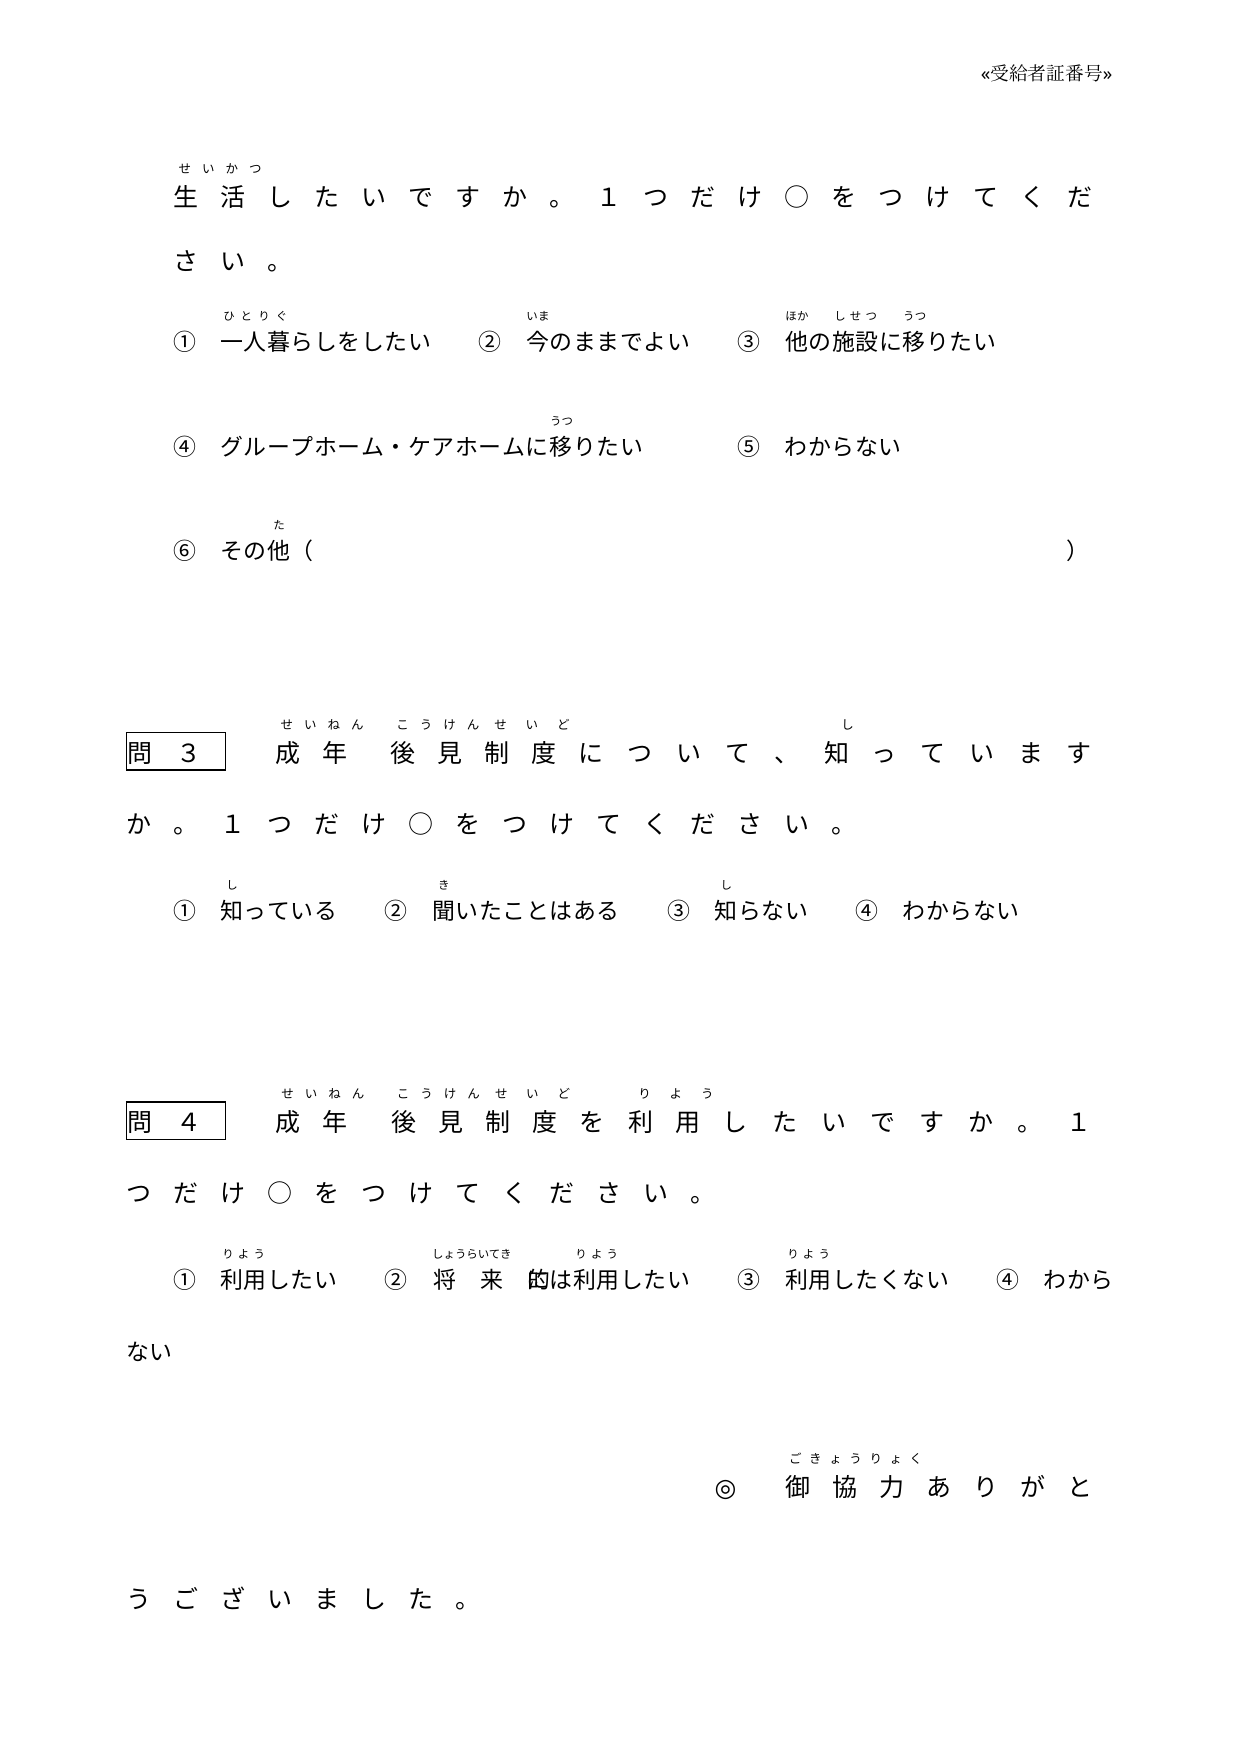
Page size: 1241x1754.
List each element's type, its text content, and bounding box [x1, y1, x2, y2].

text ① らしをしたい ② のままでよい ③ のにりたい [126, 284, 1114, 381]
text ④ グループホーム・ケアホームにりたい ⑤ わからない [126, 388, 1114, 485]
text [126, 138, 1114, 284]
text 問３ について、っていますか。１つだけ○をつけてください。 [126, 694, 1114, 847]
text ① っている ② いたことはある ③ らない ④ わからない [126, 852, 1114, 949]
text ① したい ② にはしたい ③ したくない ④ わからない [126, 1222, 1114, 1374]
text ◎ ありがとうございました。 [126, 1428, 1114, 1622]
text ⑥ その（ ） [126, 493, 1114, 590]
text 問４ をしたいですか。１つだけ○をつけてください。 [126, 1063, 1114, 1216]
